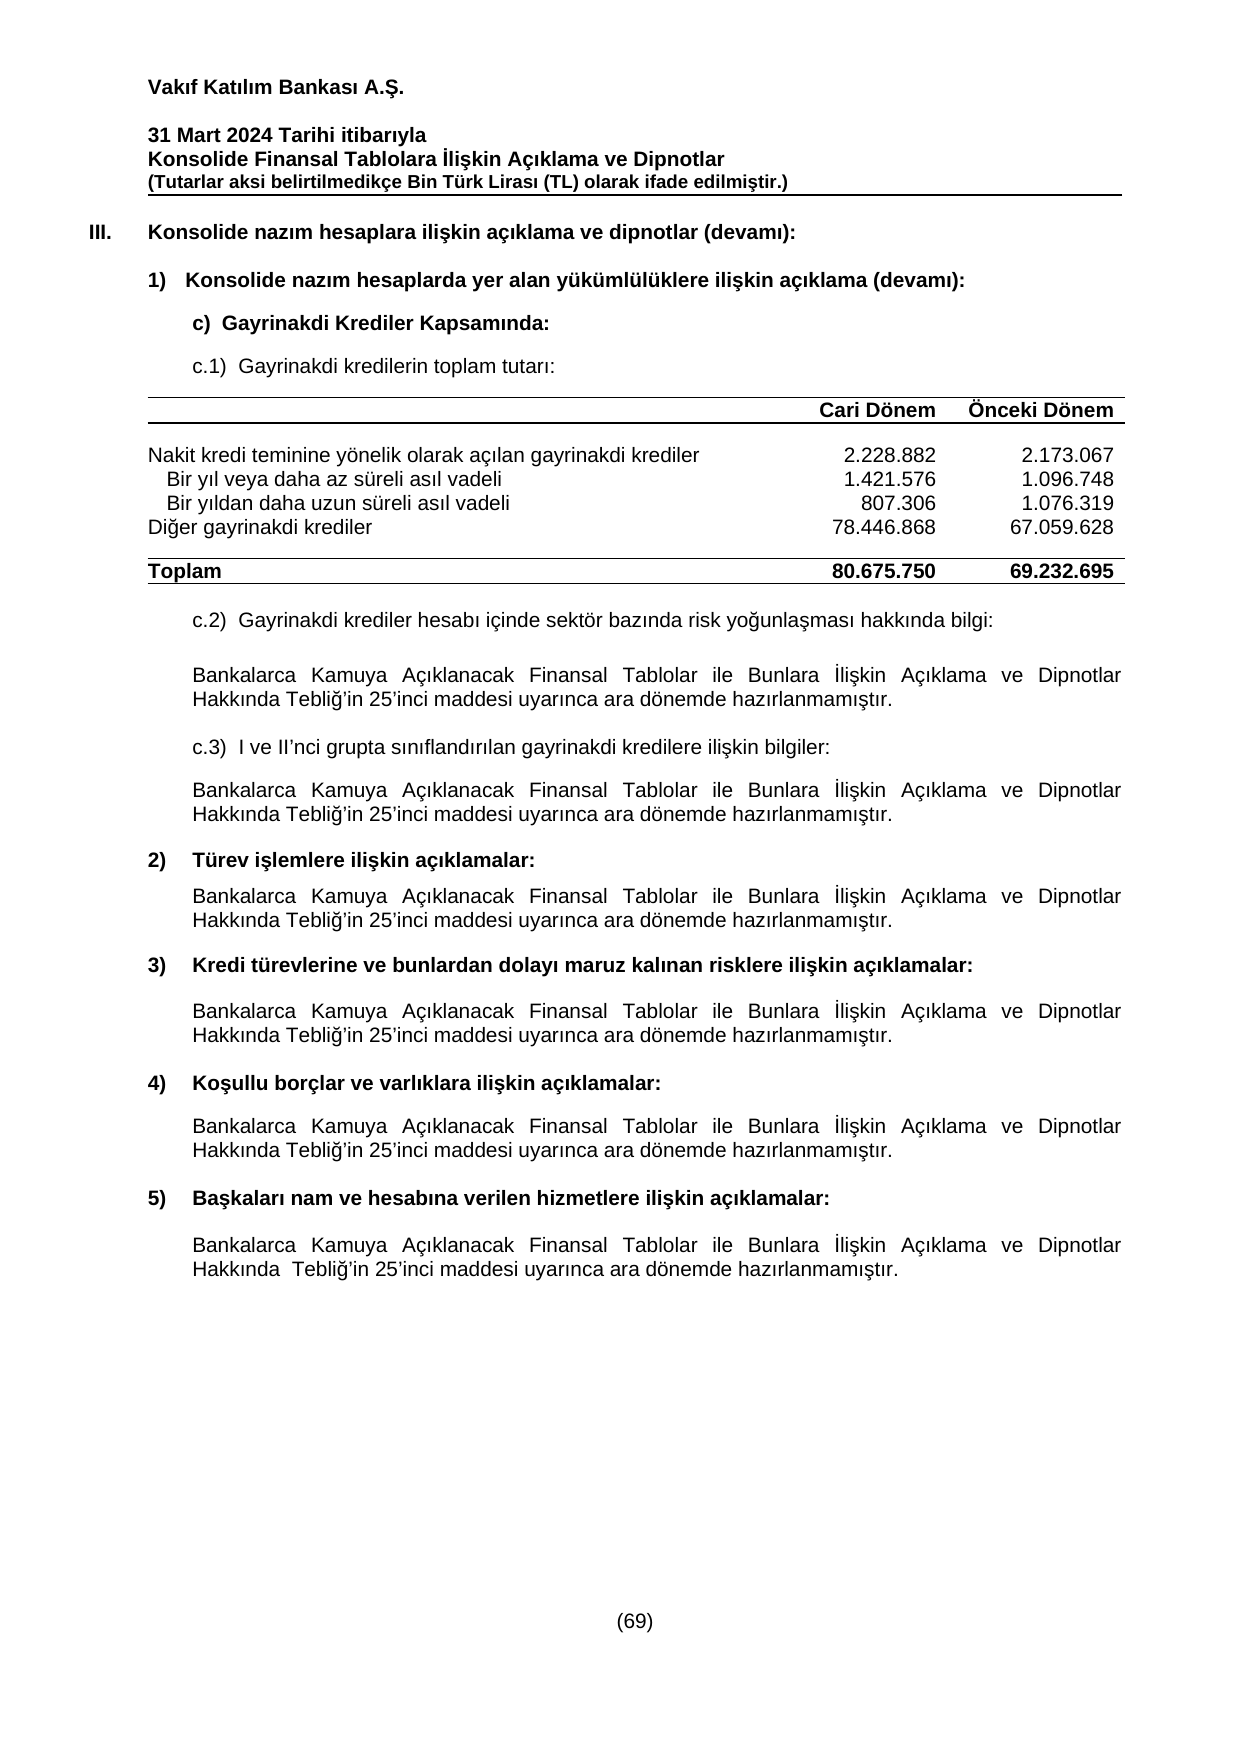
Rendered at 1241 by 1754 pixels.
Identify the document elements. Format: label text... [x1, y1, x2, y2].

text Bankalarca Kamuya Açıklanacak Finansal Tablolar ile Bunlara İlişkin Açıklama ve Dipnotlar Hakkında Tebliğ’in 25’inci maddesi uyarınca ara dönemde hazırlanmamıştır. [192, 998, 1122, 1046]
text c.1) Gayrinakdi kredilerin toplam tutarı: [192, 354, 1122, 378]
list Koşullu borçlar ve varlıklara ilişkin açıklamalar: [148, 1070, 1082, 1094]
text Bankalarca Kamuya Açıklanacak Finansal Tablolar ile Bunlara İlişkin Açıklama ve Dipnotlar Hakkında Tebliğ’in 25’inci maddesi uyarınca ara dönemde hazırlanmamıştır. [192, 663, 1122, 711]
text Bankalarca Kamuya Açıklanacak Finansal Tablolar ile Bunlara İlişkin Açıklama ve Dipnotlar Hakkında Tebliğ’in 25’inci maddesi uyarınca ara dönemde hazırlanmamıştır. [192, 778, 1122, 826]
list Konsolide nazım hesaplarda yer alan yükümlülüklere ilişkin açıklama (devamı): [148, 267, 1122, 291]
text Bankalarca Kamuya Açıklanacak Finansal Tablolar ile Bunlara İlişkin Açıklama ve Dipnotlar Hakkında Tebliğ’in 25’inci maddesi uyarınca ara dönemde hazırlanmamıştır. [192, 1113, 1122, 1161]
text c.3) I ve II’nci grupta sınıflandırılan gayrinakdi kredilere ilişkin bilgiler: [192, 735, 1082, 759]
list Kredi türevlerine ve bunlardan dolayı maruz kalınan risklere ilişkin açıklamalar: [148, 953, 1082, 977]
text c) Gayrinakdi Krediler Kapsamında: [192, 311, 1122, 334]
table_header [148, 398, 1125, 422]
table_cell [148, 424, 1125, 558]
text Bankalarca Kamuya Açıklanacak Finansal Tablolar ile Bunlara İlişkin Açıklama ve Dipnotlar Hakkında Tebliğ’in 25’inci maddesi uyarınca ara dönemde hazırlanmamıştır. [192, 1233, 1122, 1281]
list Başkaları nam ve hesabına verilen hizmetlere ilişkin açıklamalar: [148, 1185, 1082, 1209]
list Türev işlemlere ilişkin açıklamalar: [148, 848, 1082, 872]
text III. Konsolide nazım hesaplara ilişkin açıklama ve dipnotlar (devamı): [89, 219, 1122, 243]
text c.2) Gayrinakdi krediler hesabı içinde sektör bazında risk yoğunlaşması hakkında bilgi: [192, 608, 1082, 632]
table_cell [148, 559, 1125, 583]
text Bankalarca Kamuya Açıklanacak Finansal Tablolar ile Bunlara İlişkin Açıklama ve Dipnotlar Hakkında Tebliğ’in 25’inci maddesi uyarınca ara dönemde hazırlanmamıştır. [192, 883, 1122, 931]
